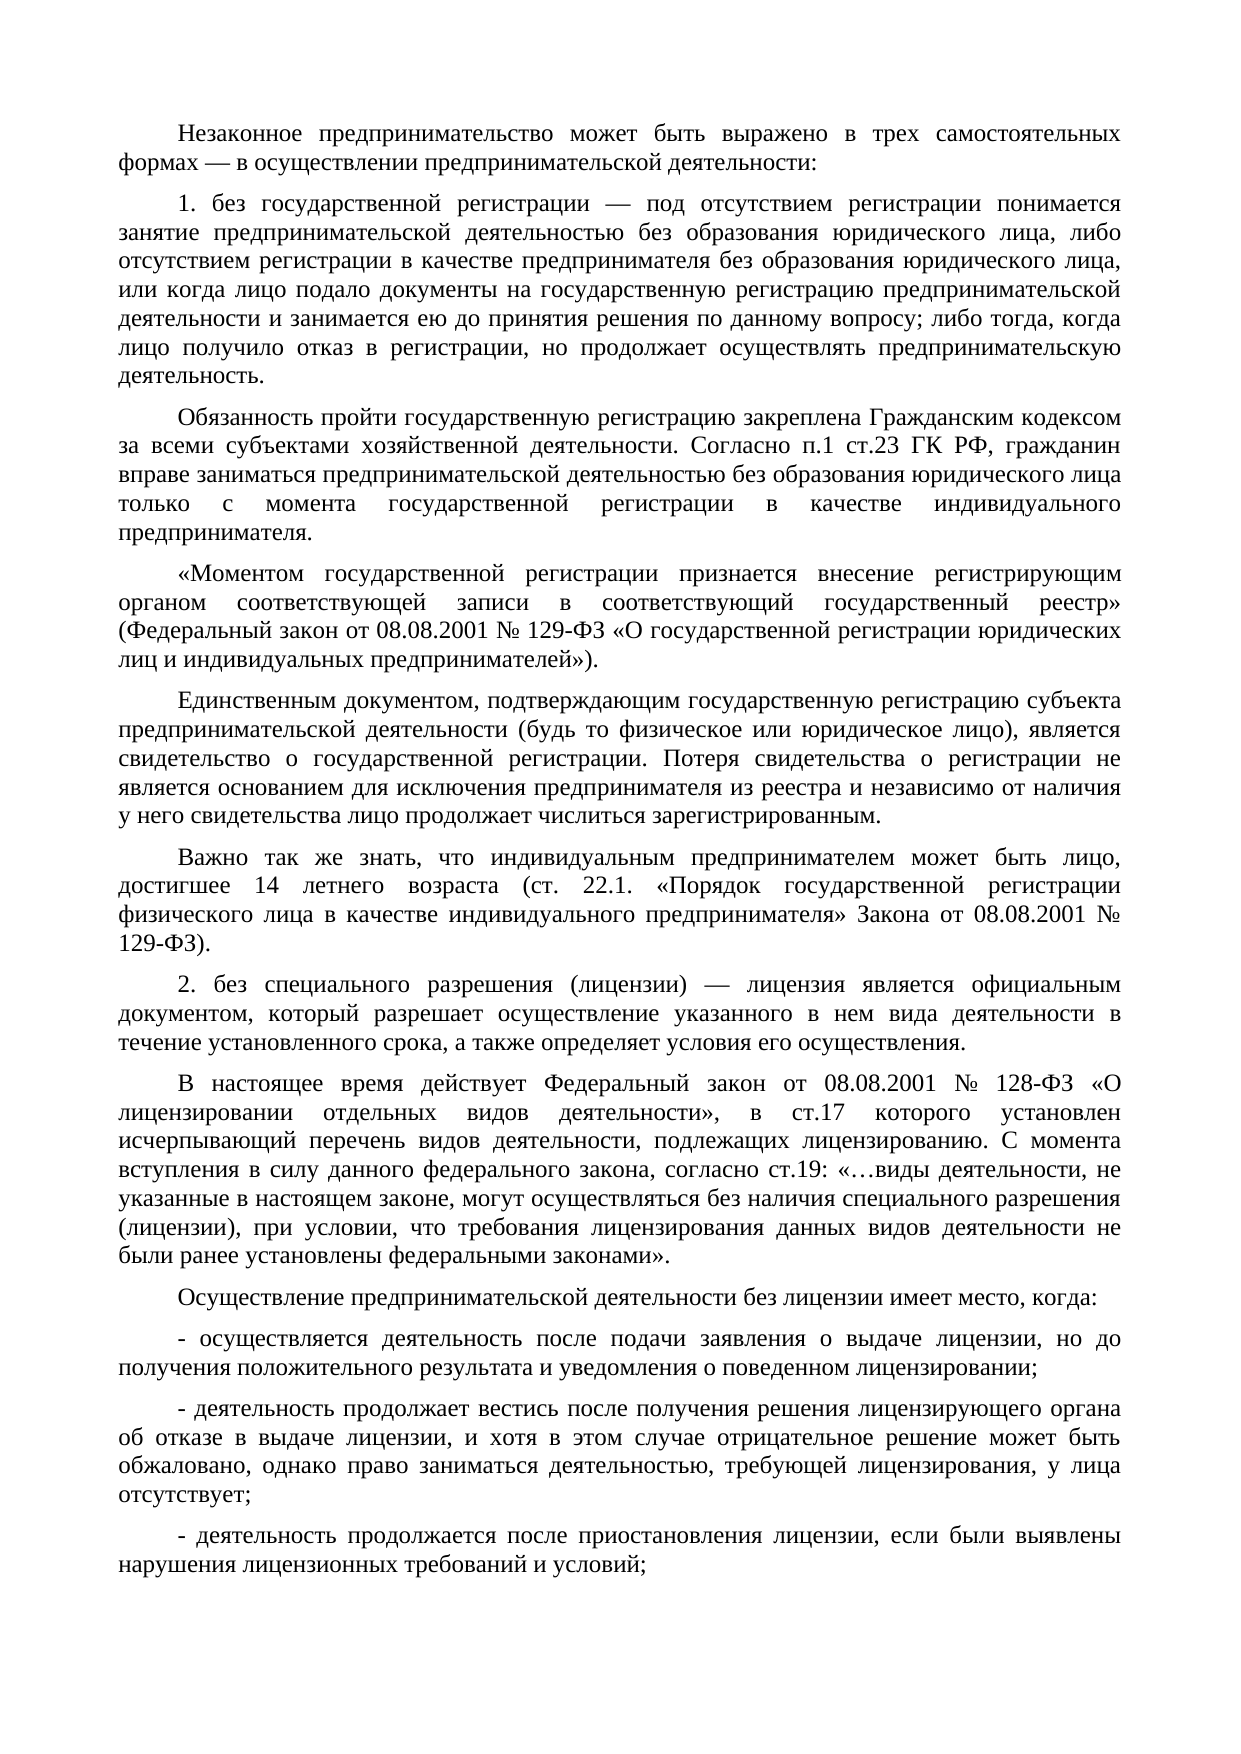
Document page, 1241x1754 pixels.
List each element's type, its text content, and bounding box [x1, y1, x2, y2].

text Единственным документом, подтверждающим государственную регистрацию субъекта предпринимательской деятельности (будь то физическое или юридическое лицо), является свидетельство о государственной регистрации. Потеря свидетельства о регистрации не является основанием для исключения предпринимателя из реестра и независимо от наличия у него свидетельства лицо продолжает числиться зарегистрированным. [118, 686, 1122, 829]
text Обязанность пройти государственную регистрацию закреплена Гражданским кодексом за всеми субъектами хозяйственной деятельности. Согласно п.1 ст.23 ГК РФ, гражданин вправе заниматься предпринимательской деятельностью без образования юридического лица только с момента государственной регистрации в качестве индивидуального предпринимателя. [118, 402, 1122, 546]
text - деятельность продолжает вестись после получения решения лицензирующего органа об отказе в выдаче лицензии, и хотя в этом случае отрицательное решение может быть обжаловано, однако право заниматься деятельностью, требующей лицензирования, у лица отсутствует; [118, 1393, 1122, 1508]
text - деятельность продолжается после приостановления лицензии, если были выявлены нарушения лицензионных требований и условий; [118, 1521, 1122, 1578]
text «Моментом государственной регистрации признается внесение регистрирующим органом соответствующей записи в соответствующий государственный реестр» (Федеральный закон от 08.08.2001 № 129-ФЗ «О государственной регистрации юридических лиц и индивидуальных предпринимателей»). [118, 558, 1122, 673]
text 2. без специального разрешения (лицензии) — лицензия является официальным документом, который разрешает осуществление указанного в нем вида деятельности в течение установленного срока, а также определяет условия его осуществления. [118, 969, 1122, 1056]
text Осуществление предпринимательской деятельности без лицензии имеет место, когда: [118, 1282, 1122, 1311]
text Важно так же знать, что индивидуальным предпринимателем может быть лицо, достигшее 14 летнего возраста (ст. 22.1. «Порядок государственной регистрации физического лица в качестве индивидуального предпринимателя» Закона от 08.08.2001 № 129-ФЗ). [118, 842, 1122, 957]
text - осуществляется деятельность после подачи заявления о выдаче лицензии, но до получения положительного результата и уведомления о поведенном лицензировании; [118, 1323, 1122, 1381]
text 1. без государственной регистрации — под отсутствием регистрации понимается занятие предпринимательской деятельностью без образования юридического лица, либо отсутствием регистрации в качестве предпринимателя без образования юридического лица, или когда лицо подало документы на государственную регистрацию предпринимательской деятельности и занимается ею до принятия решения по данному вопросу; либо тогда, когда лицо получило отказ в регистрации, но продолжает осуществлять предпринимательскую деятельность. [118, 188, 1122, 389]
text В настоящее время действует Федеральный закон от 08.08.2001 № 128-ФЗ «О лицензировании отдельных видов деятельности», в ст.17 которого установлен исчерпывающий перечень видов деятельности, подлежащих лицензированию. С момента вступления в силу данного федерального закона, согласно ст.19: «…виды деятельности, не указанные в настоящем законе, могут осуществляться без наличия специального разрешения (лицензии), при условии, что требования лицензирования данных видов деятельности не были ранее установлены федеральными законами». [118, 1068, 1122, 1269]
text Незаконное предпринимательство может быть выражено в трех самостоятельных формах — в осуществлении предпринимательской деятельности: [118, 118, 1122, 176]
